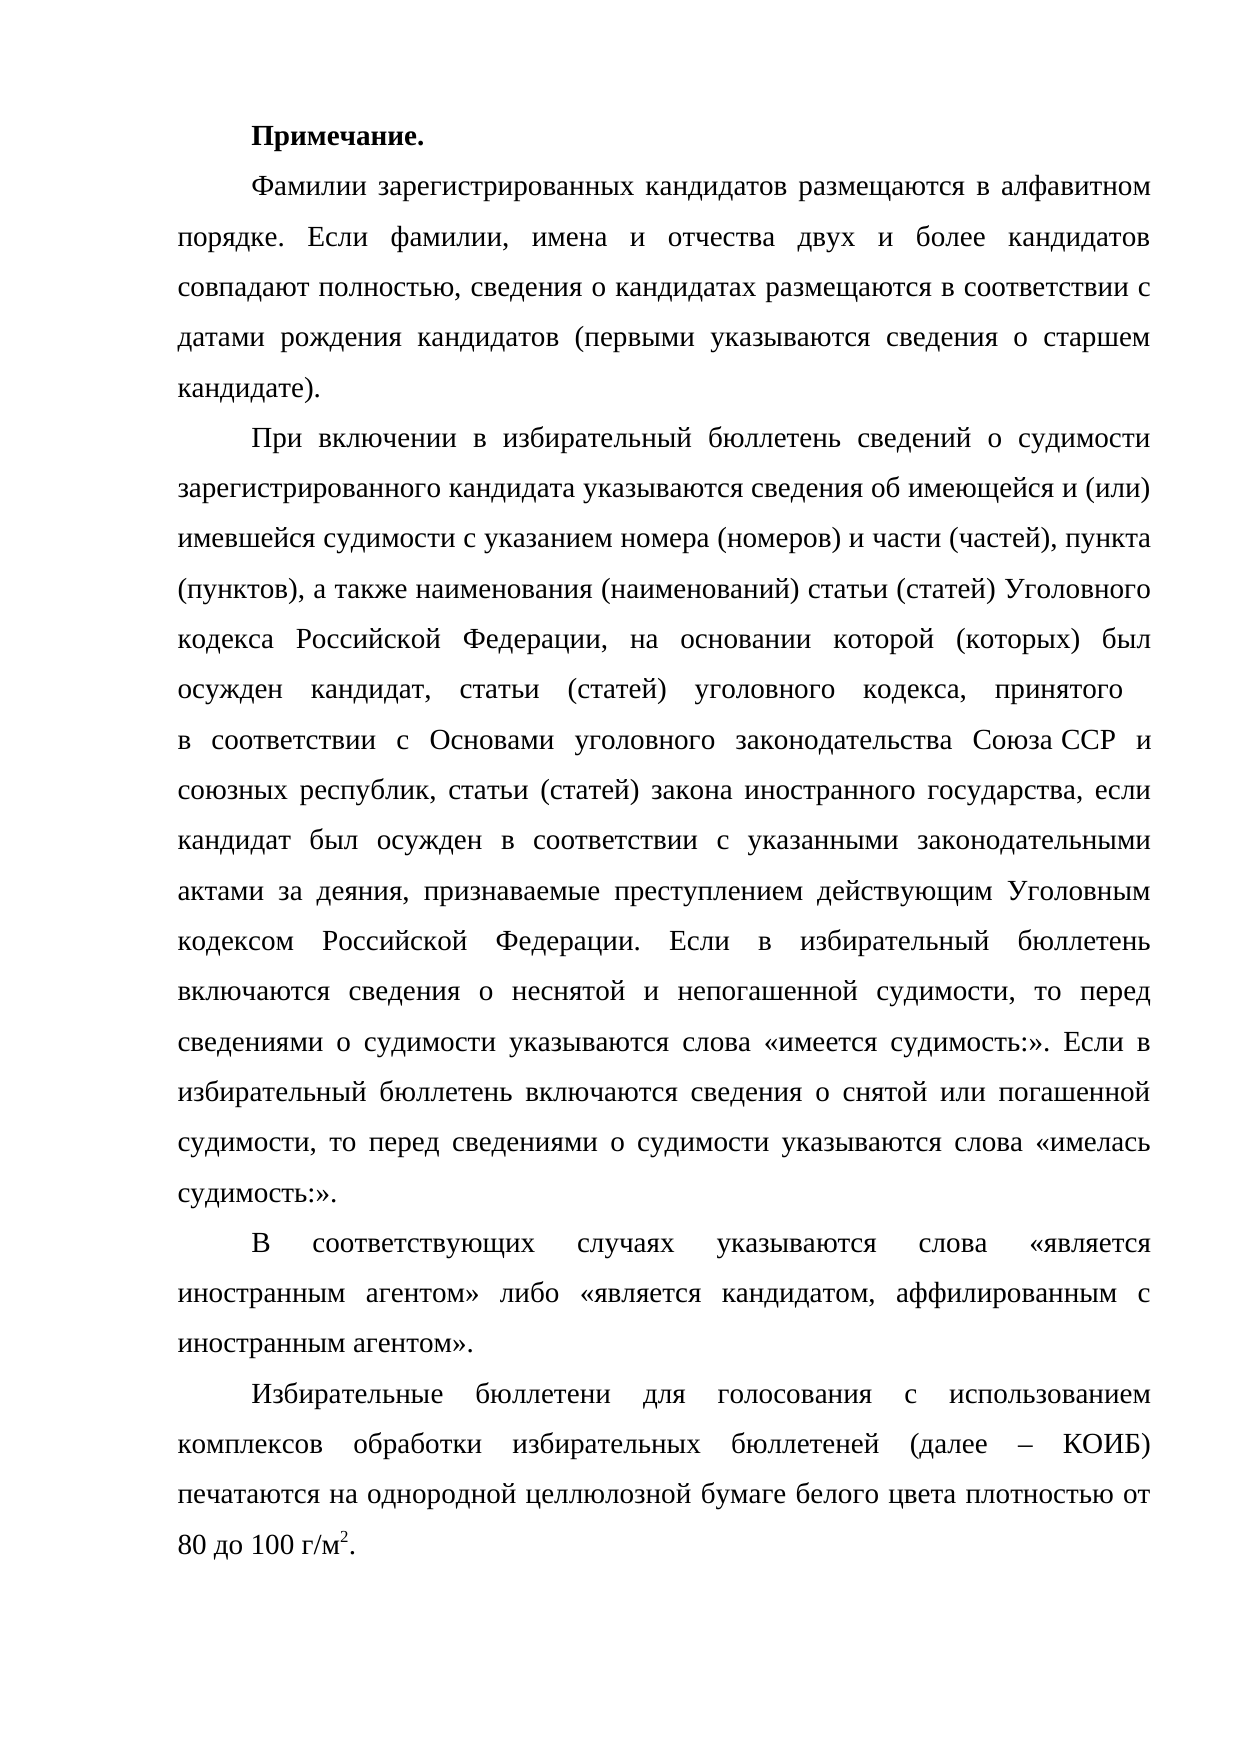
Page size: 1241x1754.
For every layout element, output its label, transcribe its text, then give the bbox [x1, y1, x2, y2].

text Фамилии зарегистрированных кандидатов размещаются в алфавитном порядке. Если фамилии, имена и отчества двух и более кандидатов совпадают полностью, сведения о кандидатах размещаются в соответствии с датами рождения кандидатов (первыми указываются сведения о старшем кандидате). [177, 168, 1152, 403]
text Избирательные бюллетени для голосования с использованием комплексов обработки избирательных бюллетеней (далее – КОИБ) печатаются на однородной целлюлозной бумаге белого цвета плотностью от 80 до 100 г/м2. [177, 1376, 1152, 1560]
text Примечание. [177, 118, 1152, 152]
text В соответствующих случаях указываются слова «является иностранным агентом» либо «является кандидатом, аффилированным с иностранным агентом». [177, 1225, 1152, 1359]
text При включении в избирательный бюллетень сведений о судимости зарегистрированного кандидата указываются сведения об имеющейся и (или) имевшейся судимости с указанием номера (номеров) и части (частей), пункта (пунктов), а также наименования (наименований) статьи (статей) Уголовного кодекса Российской Федерации, на основании которой (которых) был осужден кандидат, статьи (статей) уголовного кодекса, принятого в соответствии с Основами уголовного законодательства Союза ССР и союзных республик, статьи (статей) закона иностранного государства, если кандидат был осужден в соответствии с указанными законодательными актами за деяния, признаваемые преступлением действующим Уголовным кодексом Российской Федерации. Если в избирательный бюллетень включаются сведения о неснятой и непогашенной судимости, то перед сведениями о судимости указываются слова «имеется судимость:». Если в избирательный бюллетень включаются сведения о снятой или погашенной судимости, то перед сведениями о судимости указываются слова «имелась судимость:». [177, 420, 1152, 1208]
